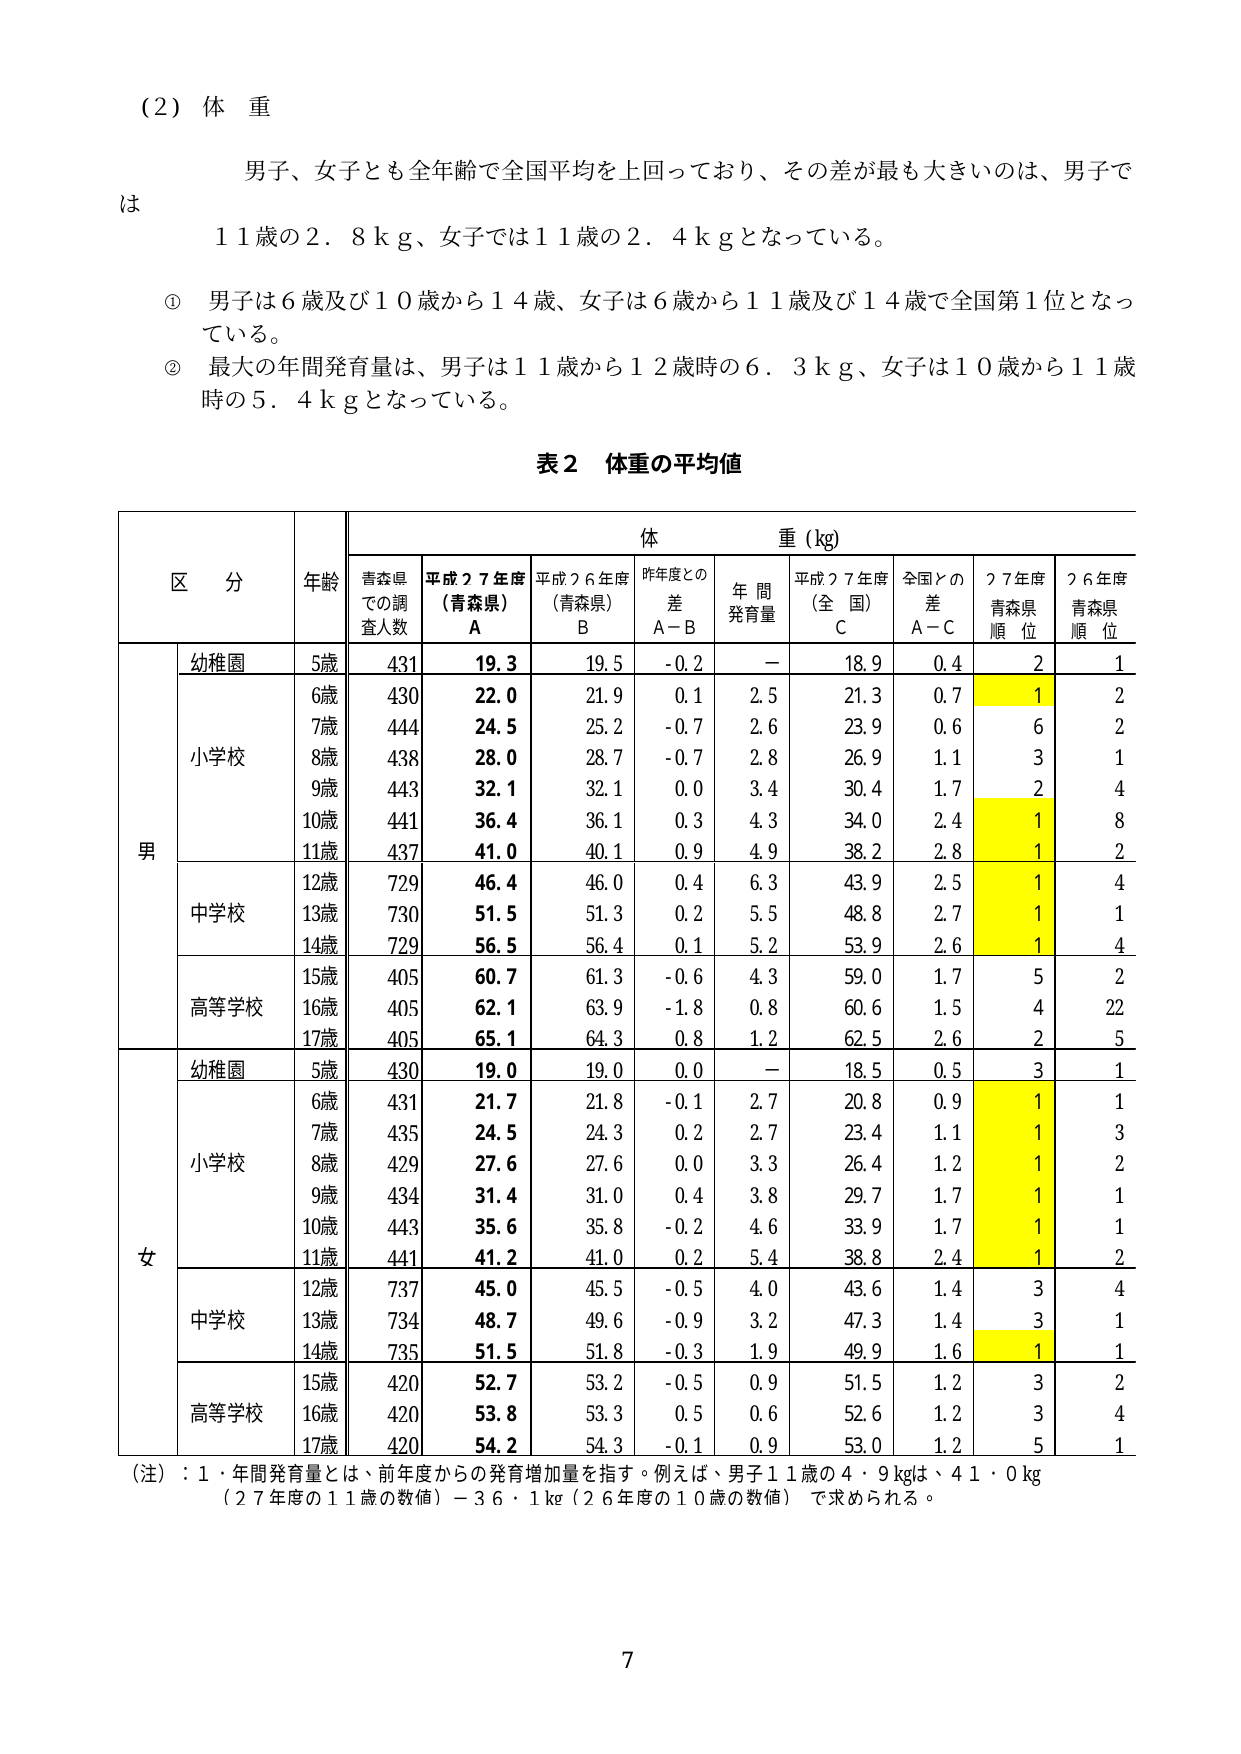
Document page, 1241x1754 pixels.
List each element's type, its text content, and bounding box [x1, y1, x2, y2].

list 男子は６歳及び１０歳から１４歳、女子は６歳から１１歳及び１４歳で全国第１位となっている。 [164, 283, 1137, 349]
text １１歳の２．８ｋｇ、女子では１１歳の２．４ｋｇとなっている。 [118, 219, 1137, 252]
text (２) 体 重 [118, 89, 1137, 122]
text 男子、女子とも全年齢で全国平均を上回っており、その差が最も大きいのは、男子では [118, 153, 1137, 219]
list 最大の年間発育量は、男子は１１歳から１２歳時の６．３ｋｇ、女子は１０歳から１１歳時の５．４ｋｇとなっている。 [164, 349, 1137, 415]
text 表２ 体重の平均値 [141, 446, 1137, 479]
